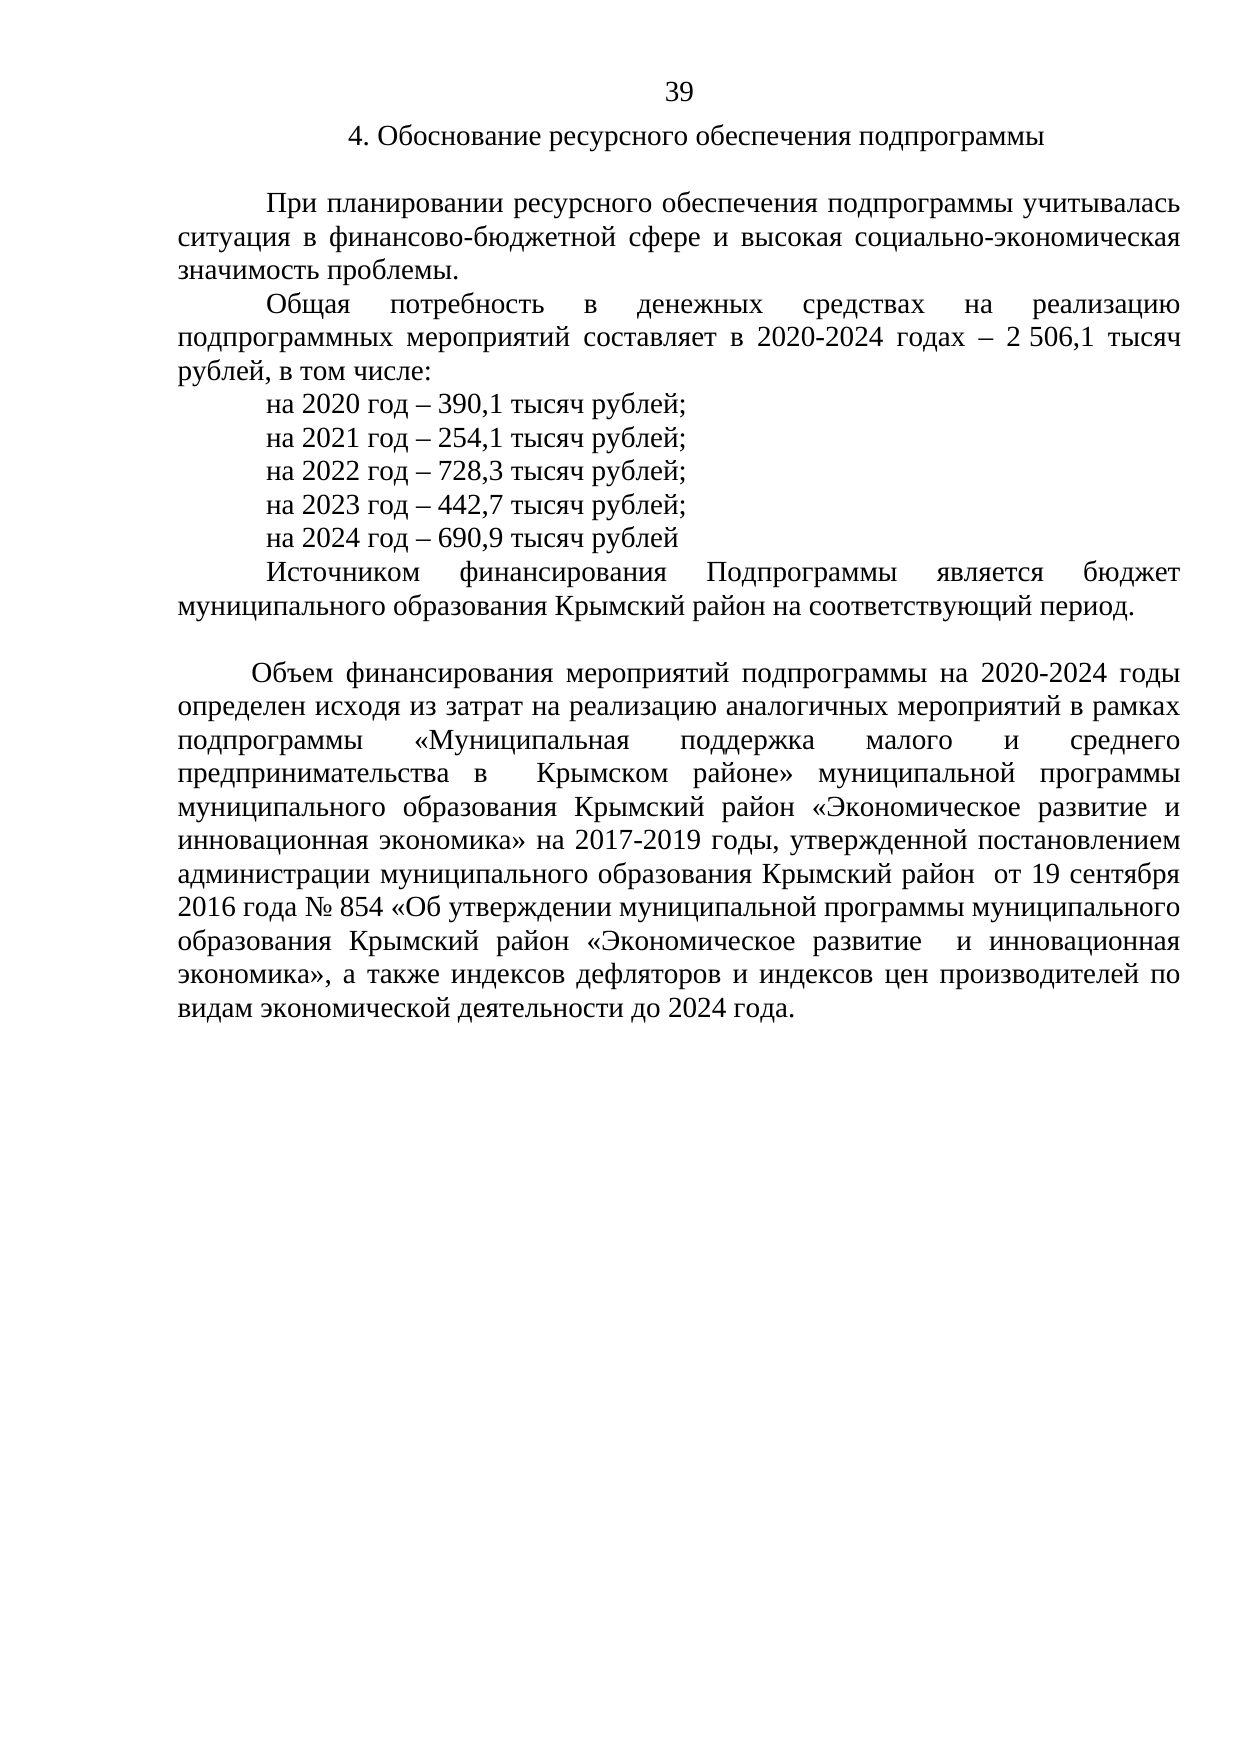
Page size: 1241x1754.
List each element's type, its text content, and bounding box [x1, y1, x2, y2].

text 4. Обоснование ресурсного обеспечения подпрограммы [212, 118, 1181, 152]
text При планировании ресурсного обеспечения подпрограммы учитывалась ситуация в финансово-бюджетной сфере и высокая социально-экономическая значимость проблемы. [177, 185, 1181, 286]
text на 2022 год – 728,3 тысяч рублей; [177, 453, 1163, 487]
text на 2021 год – 254,1 тысяч рублей; [177, 420, 1163, 453]
text на 2023 год – 442,7 тысяч рублей; [177, 487, 1163, 521]
text Объем финансирования мероприятий подпрограммы на 2020-2024 годы определен исходя из затрат на реализацию аналогичных мероприятий в рамках подпрограммы «Муниципальная поддержка малого и среднего предпринимательства в Крымском районе» муниципальной программы муниципального образования Крымский район «Экономическое развитие и инновационная экономика» на 2017-2019 годы, утвержденной постановлением администрации муниципального образования Крымский район от 19 сентября 2016 года № 854 «Об утверждении муниципальной программы муниципального образования Крымский район «Экономическое развитие и инновационная экономика», а также индексов дефляторов и индексов цен производителей по видам экономической деятельности до 2024 года. [177, 655, 1181, 1024]
text Общая потребность в денежных средствах на реализацию подпрограммных мероприятий составляет в 2020-2024 годах – 2 506,1 тысяч рублей, в том числе: [177, 286, 1181, 386]
text на 2024 год – 690,9 тысяч рублей [177, 521, 1181, 554]
text Источником финансирования Подпрограммы является бюджет муниципального образования Крымский район на соответствующий период. [177, 554, 1181, 621]
text на 2020 год – 390,1 тысяч рублей; [177, 386, 1163, 420]
